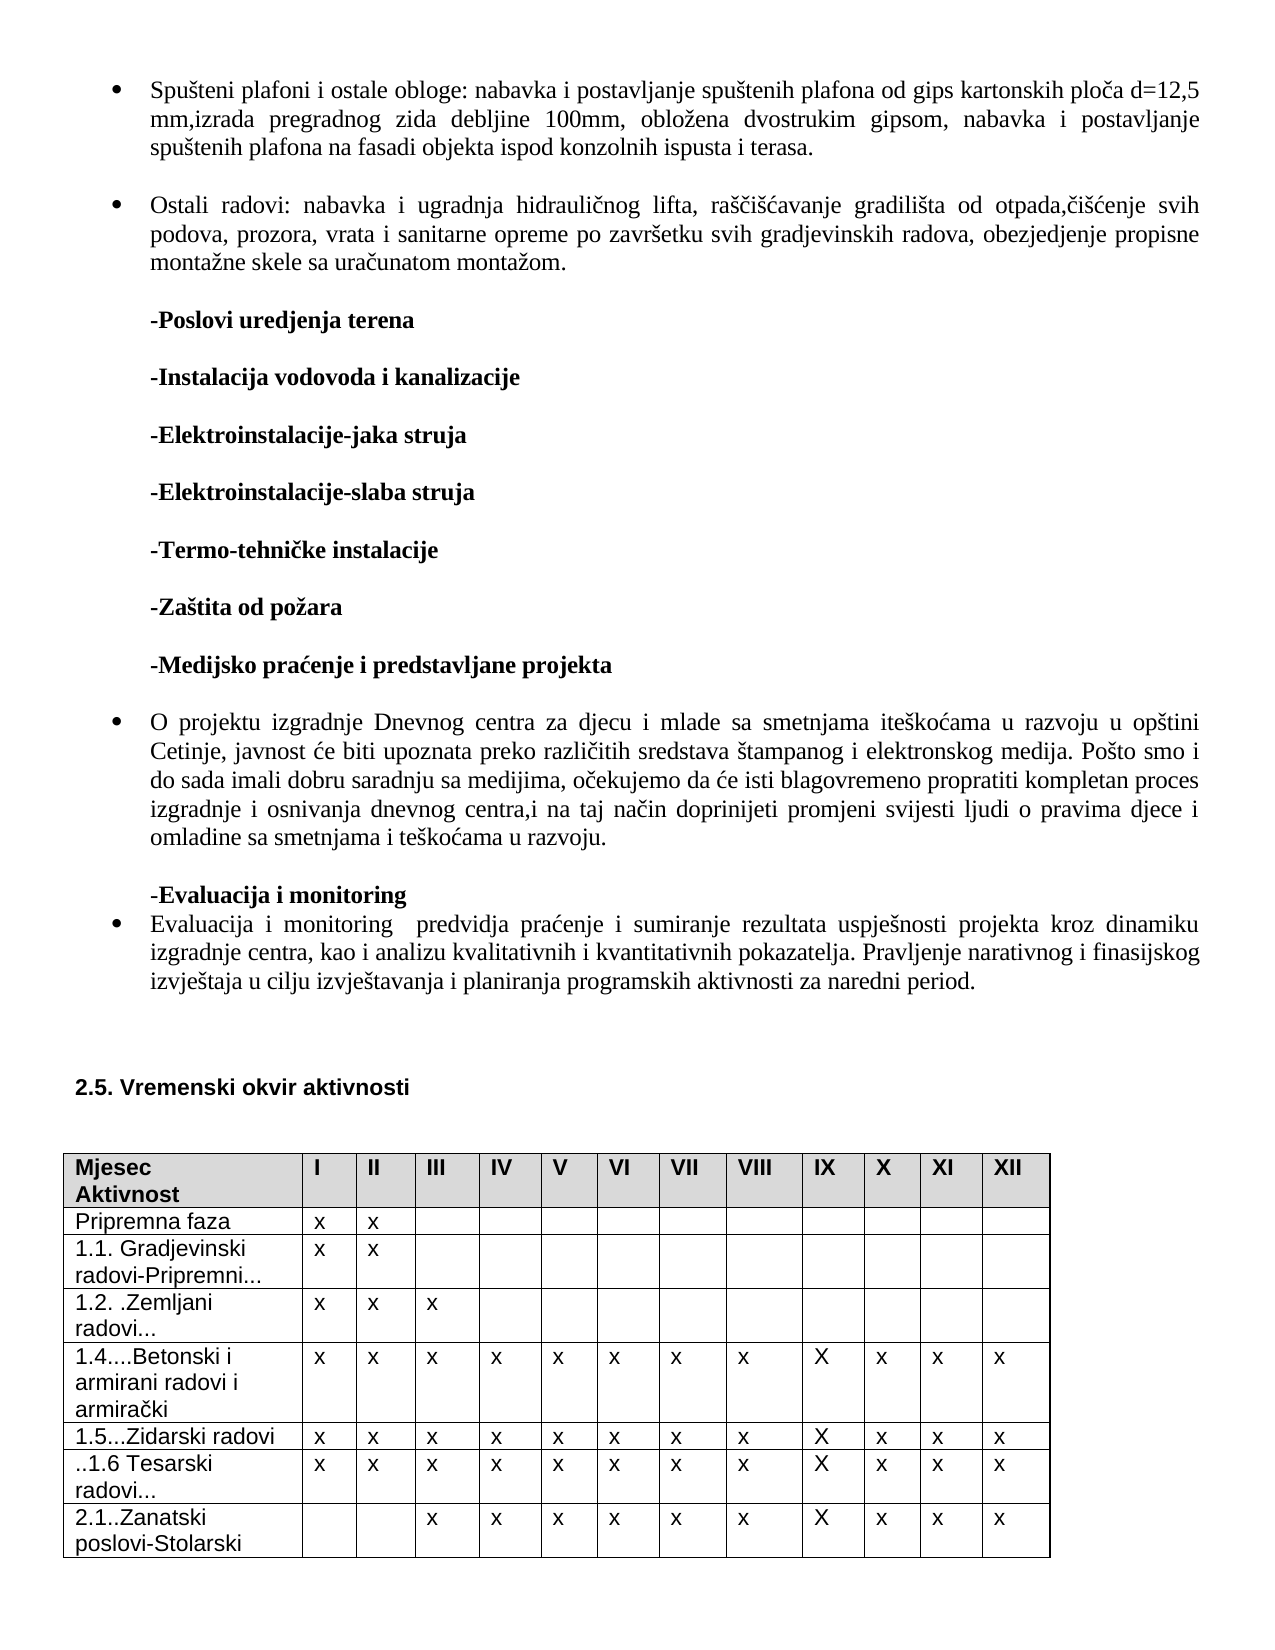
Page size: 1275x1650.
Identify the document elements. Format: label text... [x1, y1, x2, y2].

table_cell x [416, 1423, 479, 1449]
table_cell [865, 1289, 920, 1342]
table_cell X [803, 1423, 864, 1449]
table_header VII [660, 1154, 726, 1207]
list -Medijsko praćenje i predstavljane projekta [150, 650, 1200, 679]
table_cell 1.2. .Zemljani radovi... [64, 1289, 302, 1342]
table_cell x [983, 1423, 1049, 1449]
table_cell x [727, 1343, 802, 1422]
table_cell x [303, 1208, 356, 1234]
table_cell x [865, 1343, 920, 1422]
table_cell x [480, 1343, 541, 1422]
table_cell x [357, 1289, 415, 1342]
table_cell x [598, 1450, 659, 1503]
table_cell x [303, 1289, 356, 1342]
list -Evaluacija i monitoring [150, 880, 1200, 909]
table_cell x [660, 1450, 726, 1503]
list -Instalacija vodovoda i kanalizacije [150, 362, 1200, 391]
table_cell x [303, 1423, 356, 1449]
table_cell [598, 1208, 659, 1234]
table_cell [983, 1289, 1049, 1342]
list -Poslovi uredjenja terena [150, 305, 1200, 334]
table_cell x [357, 1343, 415, 1422]
table_cell [727, 1289, 802, 1342]
table_cell x [542, 1343, 597, 1422]
table_cell [416, 1235, 479, 1288]
table_cell X [803, 1450, 864, 1503]
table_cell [64, 1504, 302, 1557]
table_cell [803, 1289, 864, 1342]
table_cell [542, 1289, 597, 1342]
table_cell x [416, 1343, 479, 1422]
list Spušteni plafoni i ostale obloge: nabavka i postavljanje spuštenih plafona od gips kartonskih ploča d=12,5 mm,izrada pregradnog zida debljine 100mm, obložena dvostrukim gipsom, nabavka i postavljanje spuštenih plafona na fasadi objekta ispod konzolnih ispusta i terasa. [112, 75, 1200, 161]
table_header II [357, 1154, 415, 1207]
table_cell [598, 1235, 659, 1288]
list -Elektroinstalacije-slaba struja [150, 477, 1200, 506]
table_cell [303, 1504, 356, 1557]
table_cell x [865, 1450, 920, 1503]
table_header VIII [727, 1154, 802, 1207]
table_cell [357, 1504, 415, 1557]
table_cell [660, 1235, 726, 1288]
list Evaluacija i monitoring predvidja praćenje i sumiranje rezultata uspješnosti projekta kroz dinamiku izgradnje centra, kao i analizu kvalitativnih i kvantitativnih pokazatelja. Pravljenje narativnog i finasijskog izvještaja u cilju izvještavanja i planiranja programskih aktivnosti za naredni period. [112, 909, 1200, 995]
table_cell [727, 1235, 802, 1288]
table_header IX [803, 1154, 864, 1207]
table_cell x [727, 1423, 802, 1449]
table_cell x [660, 1504, 726, 1557]
table_cell x [865, 1504, 920, 1557]
table_cell x [983, 1343, 1049, 1422]
table_cell [983, 1208, 1049, 1234]
table_cell x [542, 1504, 597, 1557]
table_cell x [357, 1450, 415, 1503]
table_header X [865, 1154, 920, 1207]
table_cell x [598, 1504, 659, 1557]
table_header III [416, 1154, 479, 1207]
table_header VI [598, 1154, 659, 1207]
table_cell x [921, 1450, 982, 1503]
list Ostali radovi: nabavka i ugradnja hidrauličnog lifta, raščišćavanje gradilišta od otpada,čišćenje svih podova, prozora, vrata i sanitarne opreme po završetku svih gradjevinskih radova, obezjedjenje propisne montažne skele sa uračunatom montažom. [112, 190, 1200, 276]
table_header XII [983, 1154, 1049, 1207]
table_cell X [803, 1504, 864, 1557]
text 2.5. Vremenski okvir aktivnosti [75, 1074, 1200, 1100]
table_cell [921, 1235, 982, 1288]
table_cell x [416, 1504, 479, 1557]
table_cell x [660, 1423, 726, 1449]
table_cell [921, 1289, 982, 1342]
table_cell X [803, 1343, 864, 1422]
list -Zaštita od požara [150, 592, 1200, 621]
table_cell [803, 1235, 864, 1288]
table_header XI [921, 1154, 982, 1207]
table_cell x [727, 1504, 802, 1557]
table_cell [660, 1289, 726, 1342]
table_header I [303, 1154, 356, 1207]
table_cell x [983, 1504, 1049, 1557]
table_cell 1.4....Betonski i armirani radovi i armirački [64, 1343, 302, 1422]
table_cell x [542, 1450, 597, 1503]
table_cell x [303, 1235, 356, 1288]
table_header IV [480, 1154, 541, 1207]
table_cell [416, 1208, 479, 1234]
table_cell [542, 1235, 597, 1288]
table_cell x [416, 1450, 479, 1503]
table_cell x [357, 1208, 415, 1234]
table_cell x [303, 1450, 356, 1503]
table_cell 1.1. Gradjevinski radovi-Pripremni... [64, 1235, 302, 1288]
table_cell x [598, 1343, 659, 1422]
table_cell [480, 1289, 541, 1342]
table_cell x [983, 1450, 1049, 1503]
table_cell [865, 1208, 920, 1234]
table_cell [598, 1289, 659, 1342]
table_cell [727, 1208, 802, 1234]
list -Termo-tehničke instalacije [150, 535, 1200, 564]
table_cell 1.5...Zidarski radovi [64, 1423, 302, 1449]
table_cell x [480, 1450, 541, 1503]
table_cell [480, 1235, 541, 1288]
table_header V [542, 1154, 597, 1207]
table_cell x [921, 1504, 982, 1557]
table_cell x [357, 1235, 415, 1288]
table_cell x [727, 1450, 802, 1503]
table_cell [660, 1208, 726, 1234]
table_header Mjesec Aktivnost [64, 1154, 302, 1207]
table_cell ..1.6 Tesarski radovi... [64, 1450, 302, 1503]
list O projektu izgradnje Dnevnog centra za djecu i mlade sa smetnjama iteškoćama u razvoju u opštini Cetinje, javnost će biti upoznata preko različitih sredstava štampanog i elektronskog medija. Pošto smo i do sada imali dobru saradnju sa medijima, očekujemo da će isti blagovremeno propratiti kompletan proces izgradnje i osnivanja dnevnog centra,i na taj način doprinijeti promjeni svijesti ljudi o pravima djece i omladine sa smetnjama i teškoćama u razvoju. [112, 707, 1200, 851]
table_cell [542, 1208, 597, 1234]
table_cell x [542, 1423, 597, 1449]
table_cell x [303, 1343, 356, 1422]
list -Elektroinstalacije-jaka struja [150, 420, 1200, 449]
table_cell x [416, 1289, 479, 1342]
table_cell [865, 1235, 920, 1288]
table_cell x [357, 1423, 415, 1449]
table_cell x [480, 1504, 541, 1557]
table_cell x [921, 1423, 982, 1449]
table_cell x [480, 1423, 541, 1449]
table_cell x [865, 1423, 920, 1449]
table_cell Pripremna faza [64, 1208, 302, 1234]
table_cell [983, 1235, 1049, 1288]
table_cell x [598, 1423, 659, 1449]
table_cell [803, 1208, 864, 1234]
table_cell x [921, 1343, 982, 1422]
table_cell [921, 1208, 982, 1234]
table_cell x [660, 1343, 726, 1422]
table_cell [480, 1208, 541, 1234]
